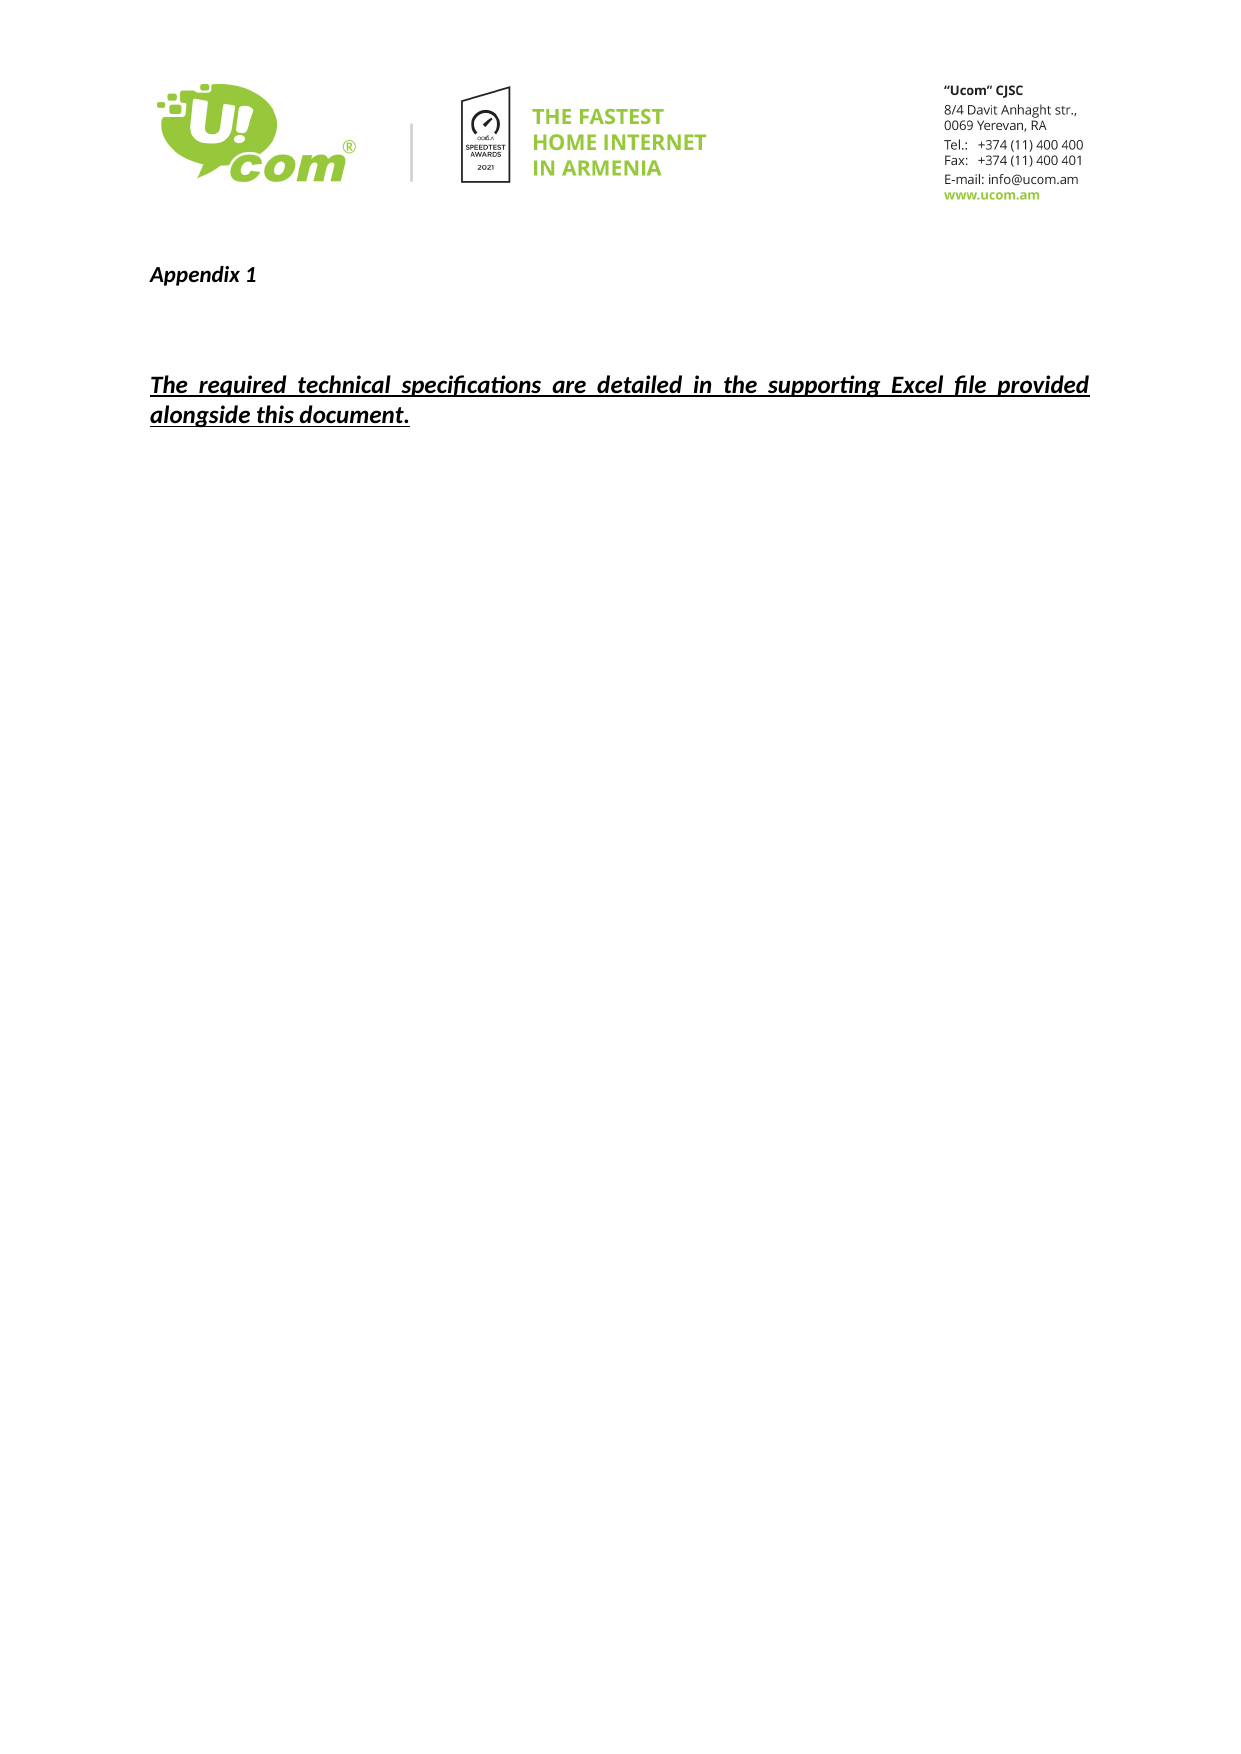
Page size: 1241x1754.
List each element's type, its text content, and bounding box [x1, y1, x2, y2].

text The required technical specifications are detailed in the supporting Excel file provided alongside this document. [150, 369, 1090, 395]
text The required technical specifications are detailed in the supporting Excel file provided alongside this document. [150, 397, 1090, 430]
picture [150, 75, 1091, 211]
text Appendix 1 [150, 261, 1090, 288]
